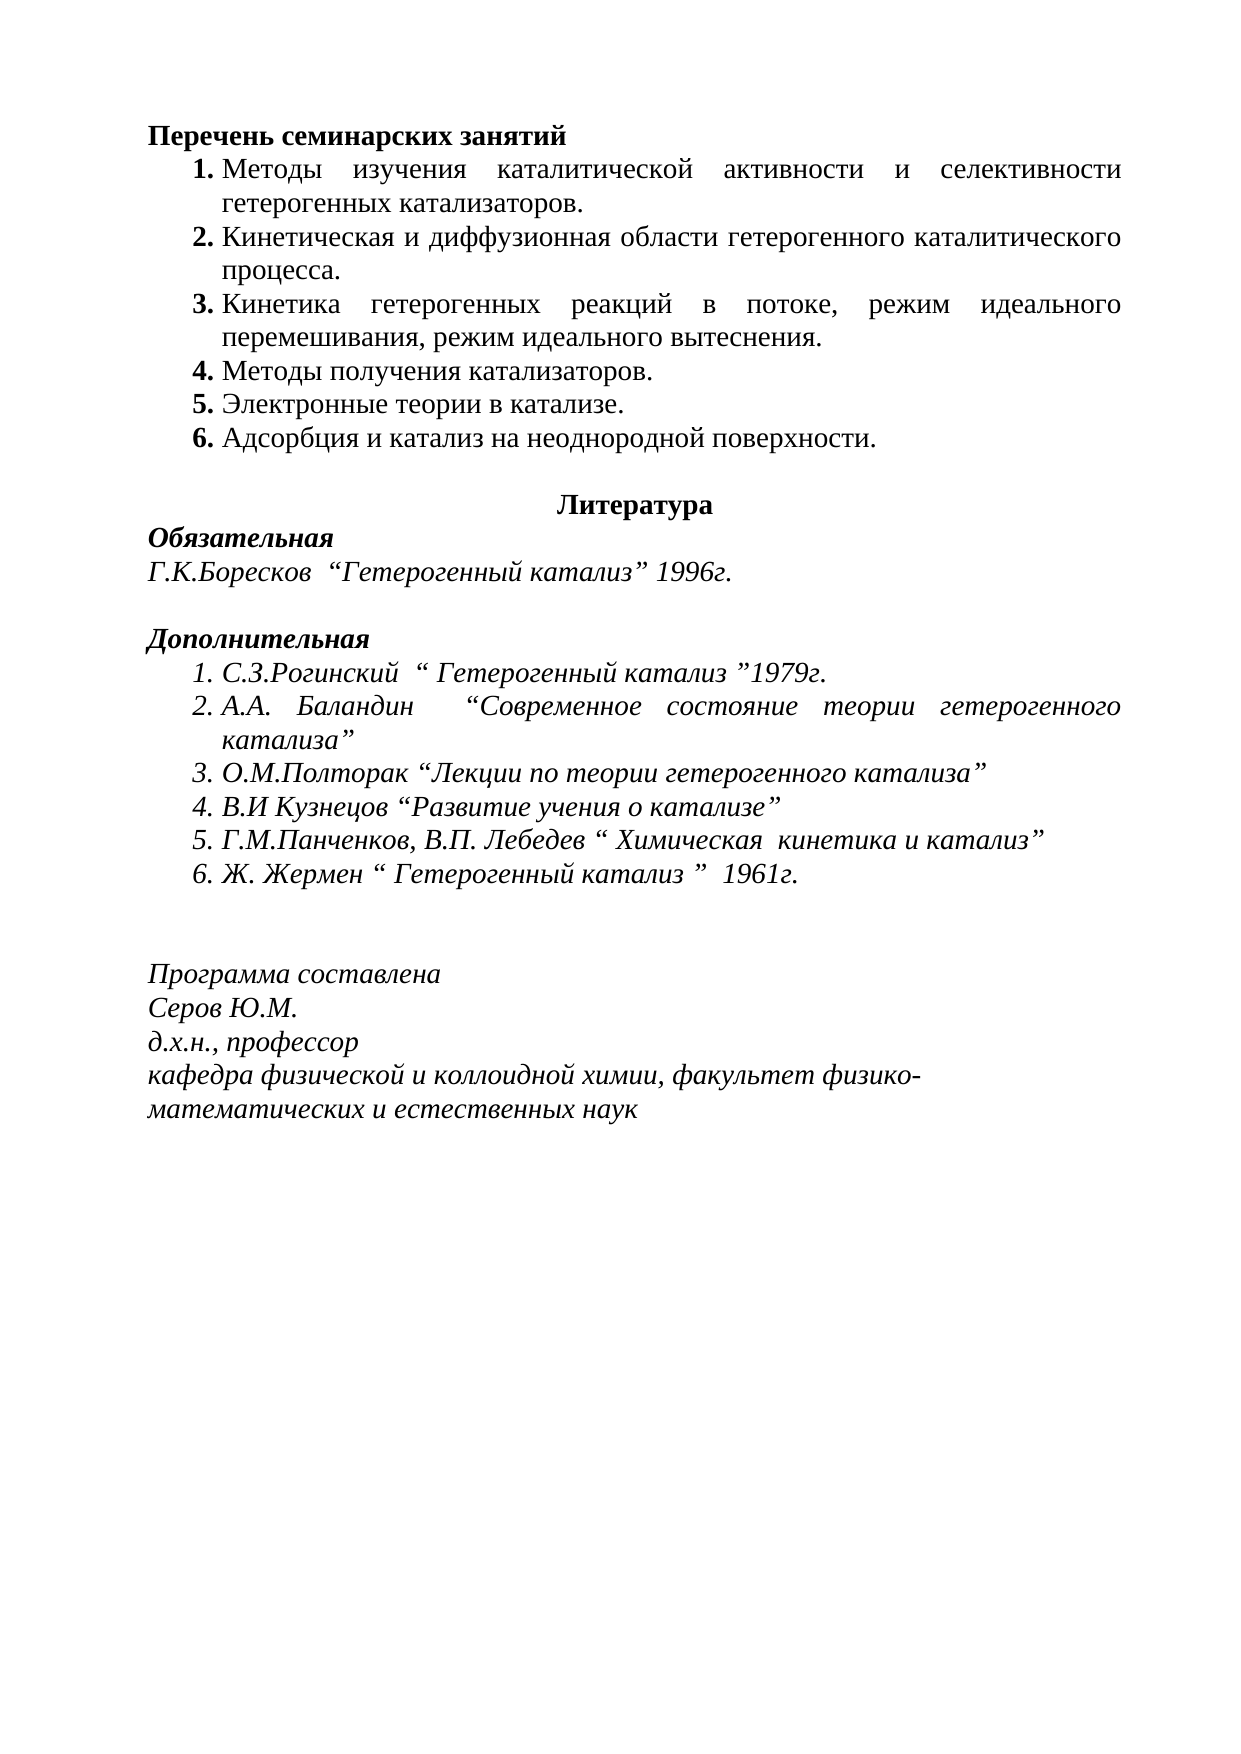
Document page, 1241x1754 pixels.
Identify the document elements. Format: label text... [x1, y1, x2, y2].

text Программа составлена [148, 957, 1122, 990]
list Г.М.Панченков, В.П. Лебедев “ Химическая кинетика и катализ” [192, 822, 1122, 856]
text Литература [148, 487, 1122, 521]
list Электронные теории в катализе. [192, 386, 1122, 420]
text кафедра физической и коллоидной химии, факультет физико-математических и естественных наук [148, 1057, 1122, 1124]
list С.З.Рогинский “ Гетерогенный катализ ”1979г. [192, 655, 1122, 688]
list В.И Кузнецов “Развитие учения о катализе” [192, 789, 1122, 822]
text Серов Ю.М. [148, 990, 1122, 1024]
text Обязательная [148, 521, 1122, 554]
list Методы изучения каталитической активности и селективности гетерогенных катализаторов. [192, 152, 1122, 219]
text Перечень семинарских занятий [148, 118, 1122, 152]
list Кинетика гетерогенных реакций в потоке, режим идеального перемешивания, режим идеального вытеснения. [192, 286, 1122, 353]
text Г.К.Боресков “Гетерогенный катализ” 1996г. [148, 554, 1122, 588]
list О.М.Полторак “Лекции по теории гетерогенного катализа” [192, 755, 1122, 789]
text Дополнительная [148, 621, 1122, 655]
list А.А. Баландин “Современное состояние теории гетерогенного катализа” [192, 688, 1122, 755]
list Методы получения катализаторов. [192, 353, 1122, 386]
list Адсорбция и катализ на неоднородной поверхности. [192, 420, 1122, 453]
text д.х.н., профессор [148, 1024, 1122, 1057]
list Ж. Жермен “ Гетерогенный катализ ” 1961г. [192, 856, 1122, 889]
list Кинетическая и диффузионная области гетерогенного каталитического процесса. [192, 219, 1122, 286]
